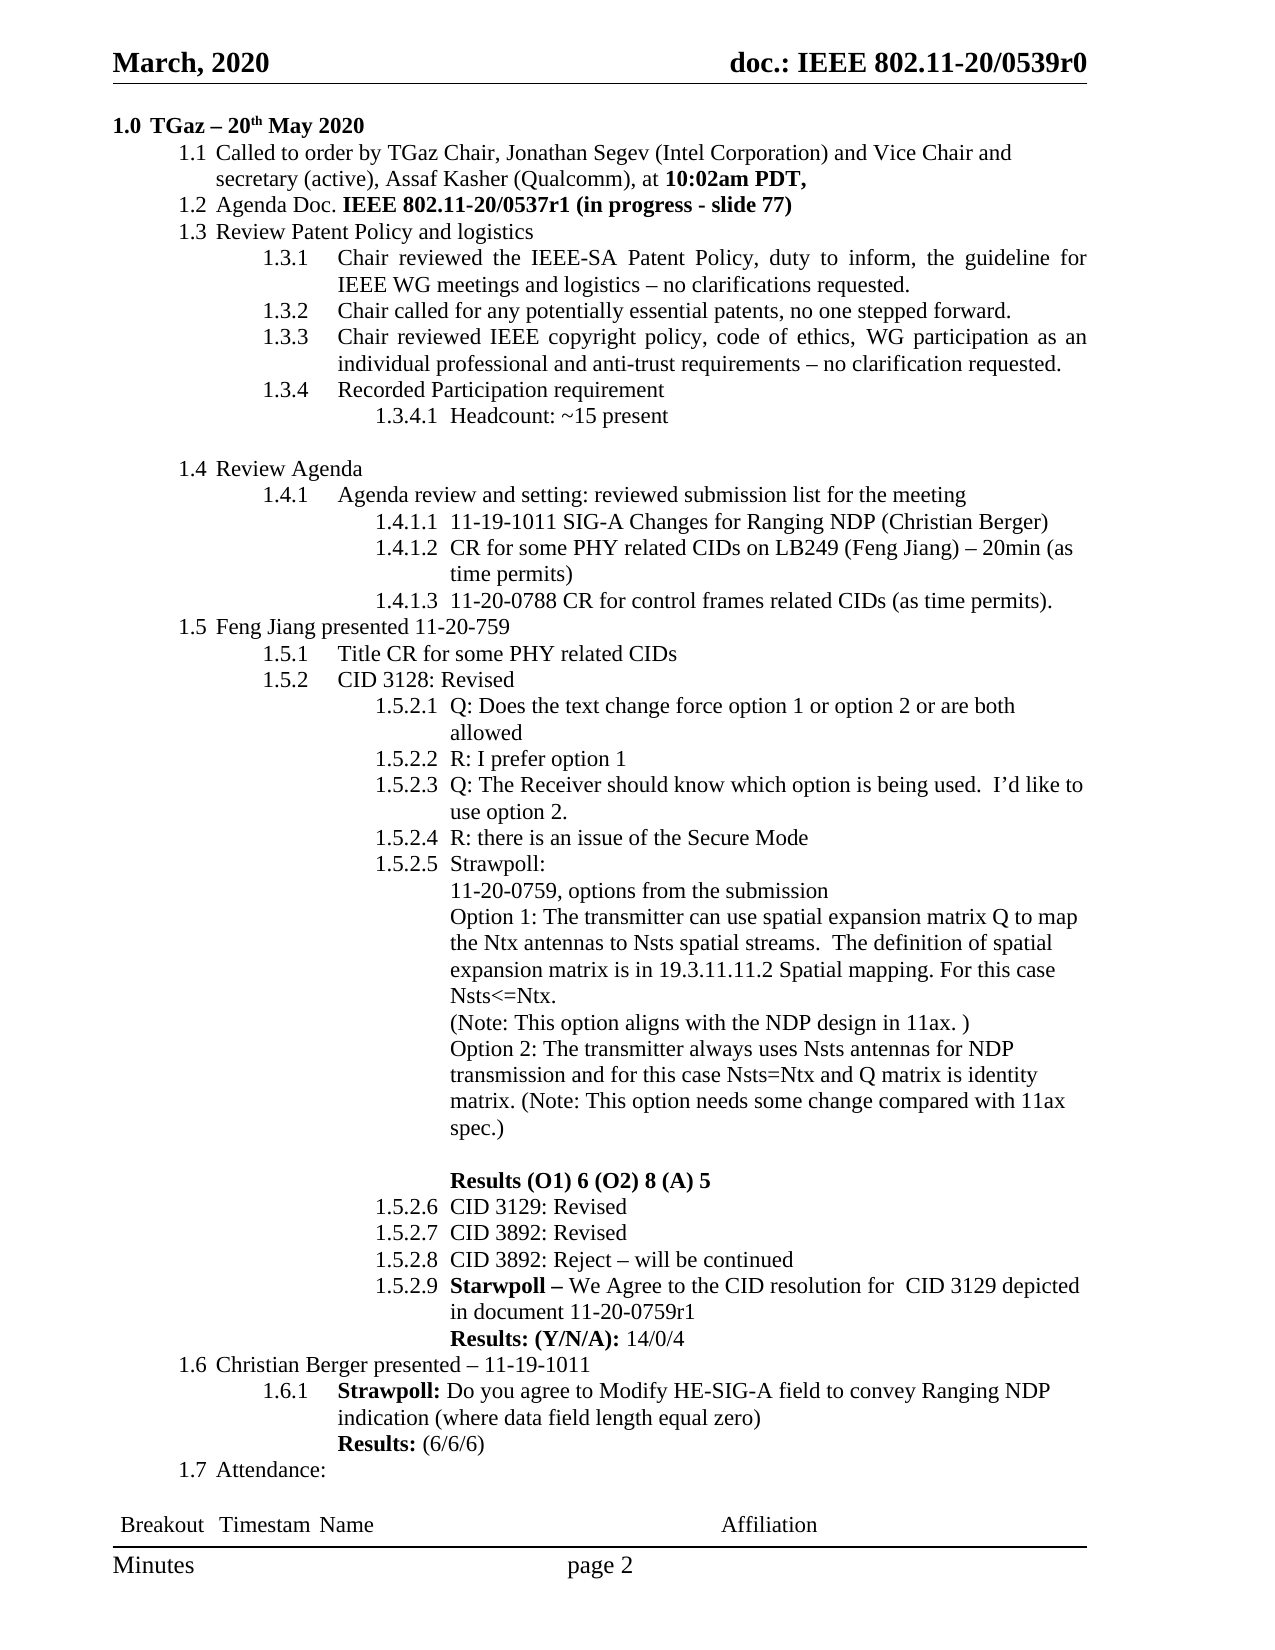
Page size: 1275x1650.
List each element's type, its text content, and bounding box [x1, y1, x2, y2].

list R: there is an issue of the Secure Mode [375, 824, 1087, 850]
list Q: Does the text change force option 1 or option 2 or are both allowed [375, 692, 1087, 745]
list Strawpoll: 11-20-0759, options from the submission Option 1: The transmitter can use spatial expansion matrix Q to map the Ntx antennas to Nsts spatial streams. The definition of spatial expansion matrix is in 19.3.11.11.2 Spatial mapping. For this case Nsts<=Ntx. (Note: This option aligns with the NDP design in 11ax. ) Option 2: The transmitter always uses Nsts antennas for NDP transmission and for this case Nsts=Ntx and Q matrix is identity matrix. (Note: This option needs some change compared with 11ax spec.) Results (O1) 6 (O2) 8 (A) 5 [375, 850, 1087, 1193]
table_header Timestamp [212, 1509, 317, 1537]
list Review Agenda [178, 455, 1087, 481]
list CR for some PHY related CIDs on LB249 (Feng Jiang) – 20min (as time permits) [375, 534, 1087, 587]
list Chair reviewed IEEE copyright policy, code of ethics, WG participation as an individual professional and anti-trust requirements – no clarification requested. [262, 323, 1087, 376]
list Starwpoll – We Agree to the CID resolution for CID 3129 depicted in document 11-20-0759r1 Results: (Y/N/A): 14/0/4 [375, 1272, 1087, 1351]
list CID 3129: Revised [375, 1193, 1087, 1219]
list Q: The Receiver should know which option is being used. I’d like to use option 2. [375, 771, 1087, 824]
list Title CR for some PHY related CIDs [262, 639, 1087, 666]
table_header Name [318, 1509, 719, 1537]
list Headcount: ~15 present [375, 402, 1087, 455]
table_header Affiliation [719, 1509, 1125, 1537]
list Chair called for any potentially essential patents, no one stepped forward. [262, 297, 1087, 323]
list 11-20-0788 CR for control frames related CIDs (as time permits). [375, 587, 1087, 613]
list Called to order by TGaz Chair, Jonathan Segev (Intel Corporation) and Vice Chair and secretary (active), Assaf Kasher (Qualcomm), at 10:02am PDT, [178, 139, 1087, 192]
list Recorded Participation requirement [262, 376, 1087, 402]
list Agenda review and setting: reviewed submission list for the meeting [262, 481, 1087, 508]
list Strawpoll: Do you agree to Modify HE-SIG-A field to convey Ranging NDP indication (where data field length equal zero) Results: (6/6/6) [262, 1377, 1087, 1457]
list TGaz – 20th May 2020 [112, 112, 1087, 139]
list R: I prefer option 1 [375, 745, 1087, 771]
list Feng Jiang presented 11-20-759 [178, 613, 1087, 639]
list Agenda Doc. IEEE 802.11-20/0537r1 (in progress - slide 77) [178, 192, 1087, 218]
list Chair reviewed the IEEE-SA Patent Policy, duty to inform, the guideline for IEEE WG meetings and logistics – no clarifications requested. [262, 244, 1087, 297]
list CID 3892: Reject – will be continued [375, 1246, 1087, 1272]
table_header Breakout [113, 1509, 212, 1537]
list 11-19-1011 SIG-A Changes for Ranging NDP (Christian Berger) [375, 508, 1087, 534]
list CID 3892: Revised [375, 1219, 1087, 1246]
list Christian Berger presented – 11-19-1011 [178, 1351, 1087, 1377]
list Attendance: [178, 1457, 1087, 1509]
list Review Patent Policy and logistics [178, 218, 1087, 244]
list CID 3128: Revised [262, 666, 1087, 692]
